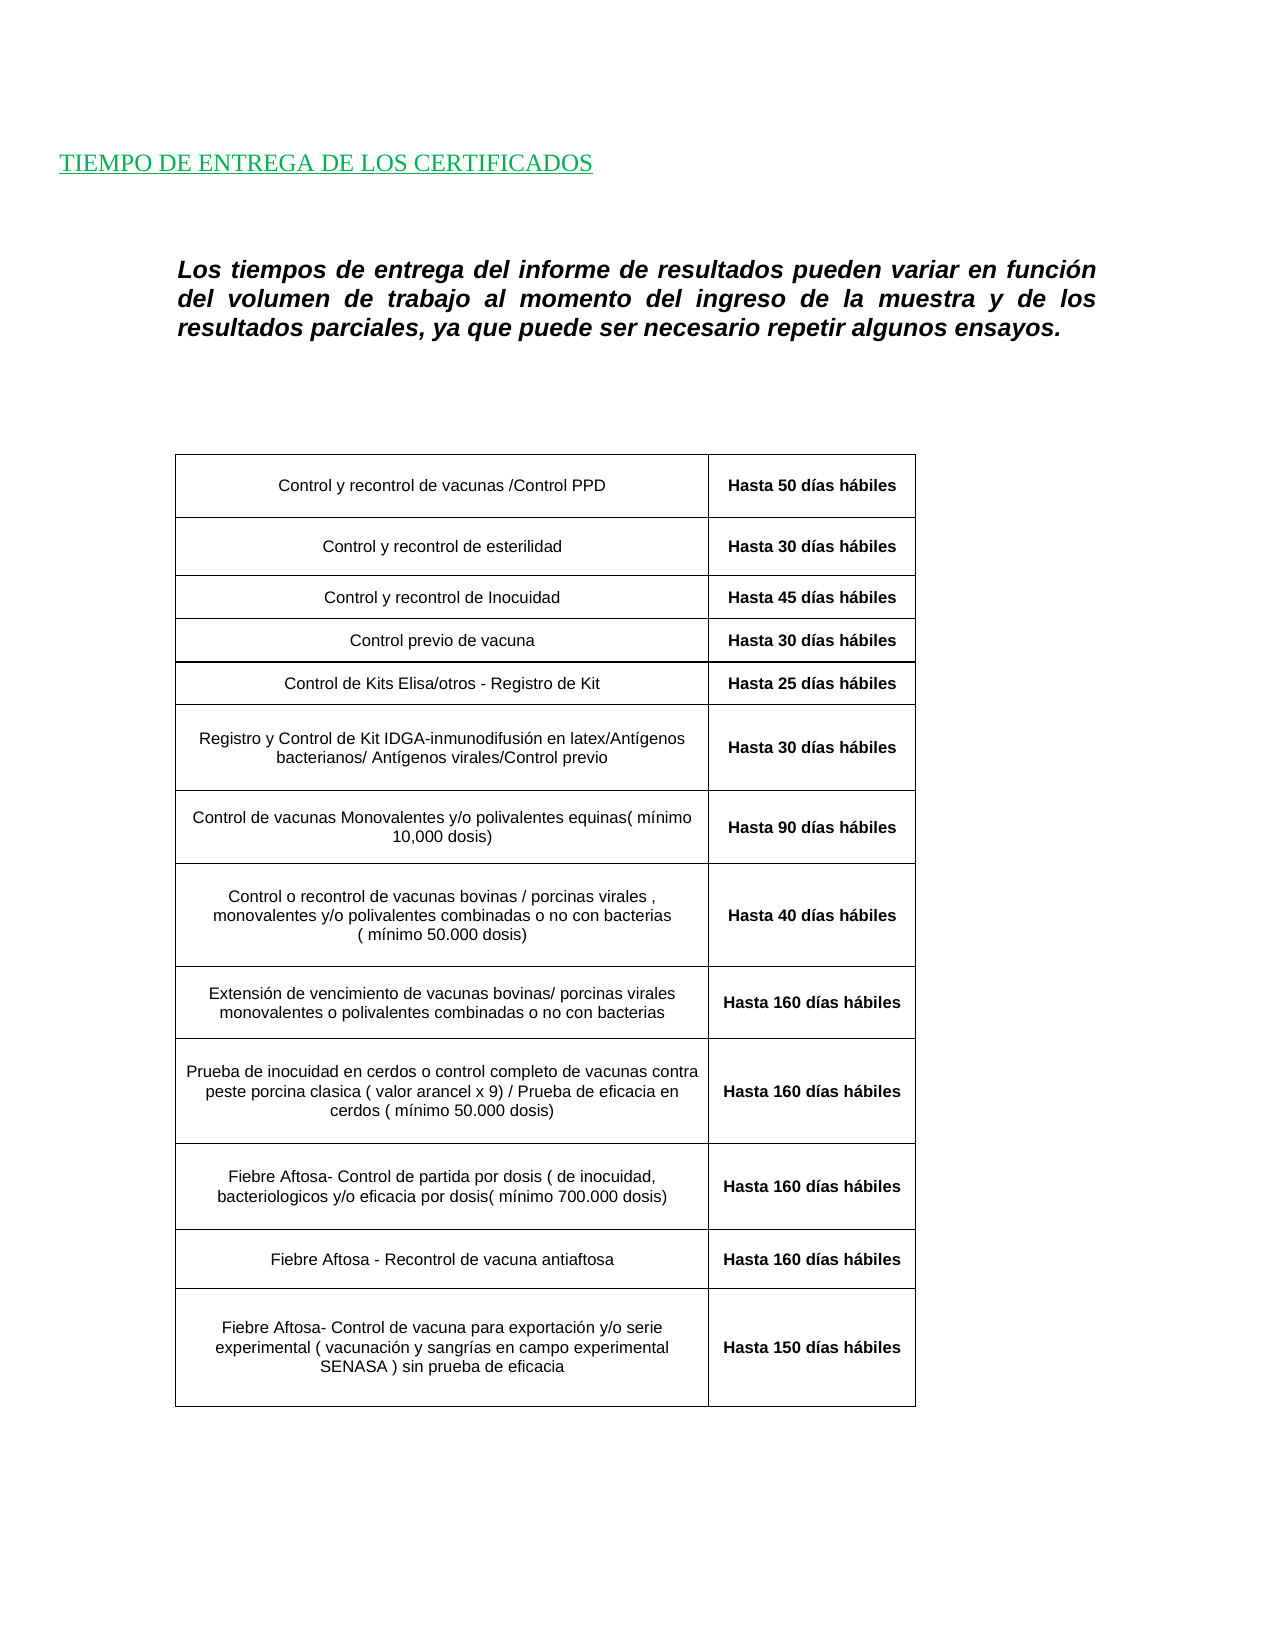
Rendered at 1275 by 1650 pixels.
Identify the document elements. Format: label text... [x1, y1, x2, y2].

table_cell Fiebre Aftosa- Control de vacuna para exportación y/o serie experimental ( vacunación y sangrías en campo experimental SENASA ) sin prueba de eficacia [176, 1289, 708, 1406]
table_cell Control o recontrol de vacunas bovinas / porcinas virales , monovalentes y/o polivalentes combinadas o no con bacterias ( mínimo 50.000 dosis) [176, 864, 708, 966]
table_header Control y recontrol de vacunas /Control PPD [176, 455, 708, 517]
table_cell Hasta 30 días hábiles [709, 518, 915, 575]
table_cell Fiebre Aftosa- Control de partida por dosis ( de inocuidad, bacteriologicos y/o eficacia por dosis( mínimo 700.000 dosis) [176, 1144, 708, 1229]
table_cell Control y recontrol de esterilidad [176, 518, 708, 575]
table_cell Fiebre Aftosa - Recontrol de vacuna antiaftosa [176, 1230, 708, 1287]
text Los tiempos de entrega del informe de resultados pueden variar en función del volumen de trabajo al momento del ingreso de la muestra y de los resultados parciales, ya que puede ser necesario repetir algunos ensayos. [177, 255, 1098, 341]
table_cell Control previo de vacuna [176, 619, 708, 661]
table_cell Hasta 160 días hábiles [709, 1039, 915, 1143]
table_cell Registro y Control de Kit IDGA-inmunodifusión en latex/Antígenos bacterianos/ Antígenos virales/Control previo [176, 705, 708, 790]
table_cell Extensión de vencimiento de vacunas bovinas/ porcinas virales monovalentes o polivalentes combinadas o no con bacterias [176, 967, 708, 1038]
table_cell Hasta 25 días hábiles [709, 663, 915, 704]
text TIEMPO DE ENTREGA DE LOS CERTIFICADOS [59, 148, 1098, 176]
table_cell Hasta 30 días hábiles [709, 705, 915, 790]
table_cell Hasta 30 días hábiles [709, 619, 915, 661]
table_cell Hasta 150 días hábiles [709, 1289, 915, 1406]
table_cell Hasta 90 días hábiles [709, 791, 915, 863]
table_cell Hasta 160 días hábiles [709, 1144, 915, 1229]
table_cell Control de Kits Elisa/otros - Registro de Kit [176, 663, 708, 704]
table_cell Hasta 160 días hábiles [709, 1230, 915, 1287]
table_cell Control de vacunas Monovalentes y/o polivalentes equinas( mínimo 10,000 dosis) [176, 791, 708, 863]
table_cell Hasta 40 días hábiles [709, 864, 915, 966]
table_cell Hasta 45 días hábiles [709, 576, 915, 618]
table_cell Prueba de inocuidad en cerdos o control completo de vacunas contra peste porcina clasica ( valor arancel x 9) / Prueba de eficacia en cerdos ( mínimo 50.000 dosis) [176, 1039, 708, 1143]
table_cell Control y recontrol de Inocuidad [176, 576, 708, 618]
table_header Hasta 50 días hábiles [709, 455, 915, 517]
table_cell Hasta 160 días hábiles [709, 967, 915, 1038]
